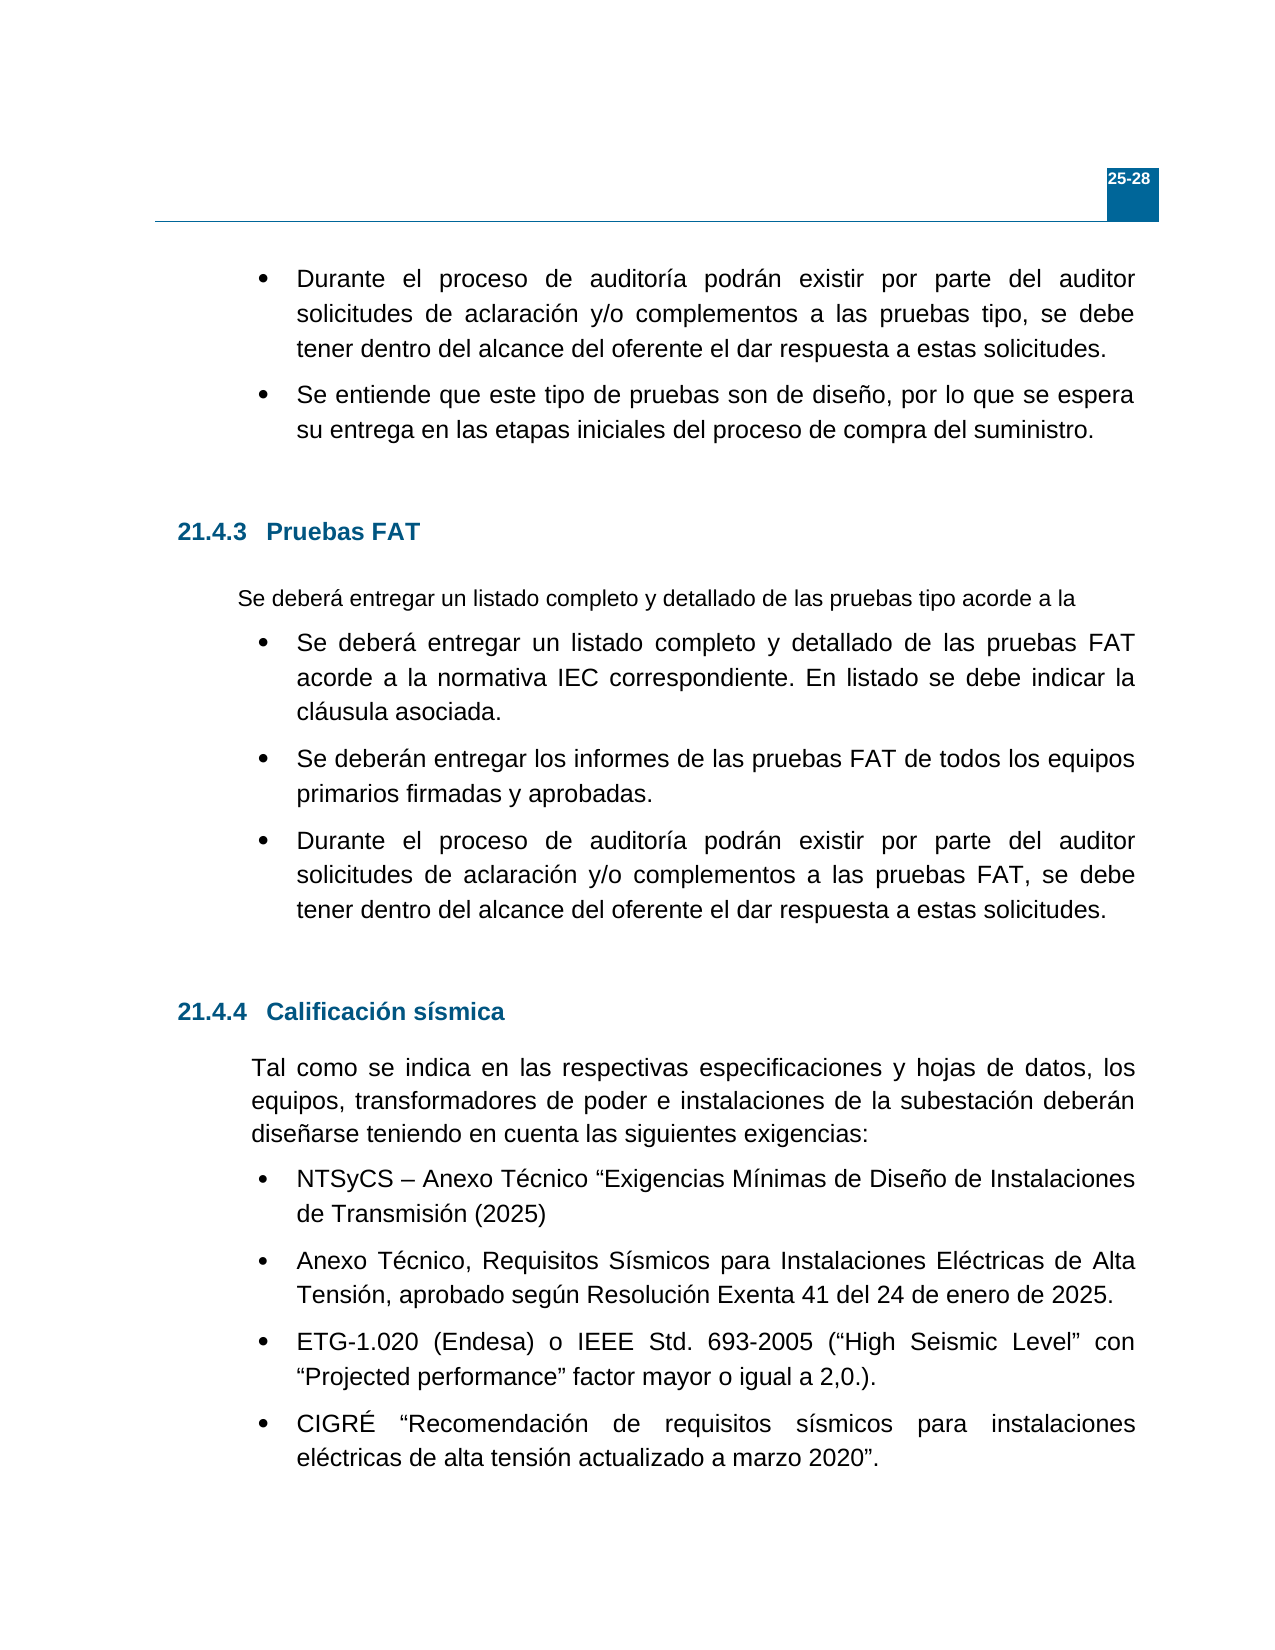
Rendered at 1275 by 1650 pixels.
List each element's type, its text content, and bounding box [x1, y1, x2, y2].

list NTSyCS – Anexo Técnico “Exigencias Mínimas de Diseño de Instalaciones de Transmisión (2025) [259, 1164, 1137, 1227]
list Durante el proceso de auditoría podrán existir por parte del auditor solicitudes de aclaración y/o complementos a las pruebas tipo, se debe tener dentro del alcance del oferente el dar respuesta a estas solicitudes. [259, 264, 1137, 362]
list Se entiende que este tipo de pruebas son de diseño, por lo que se espera su entrega en las etapas iniciales del proceso de compra del suministro. [259, 381, 1137, 444]
list Anexo Técnico, Requisitos Sísmicos para Instalaciones Eléctricas de Alta Tensión, aprobado según Resolución Exenta 41 del 24 de enero de 2025. [259, 1246, 1137, 1309]
list Se deberán entregar los informes de las pruebas FAT de todos los equipos primarios firmadas y aprobadas. [259, 744, 1137, 807]
list ETG-1.020 (Endesa) o IEEE Std. 693-2005 (“High Seismic Level” con “Projected performance” factor mayor o igual a 2,0.). [259, 1327, 1137, 1390]
list Tal como se indica en las respectivas especificaciones y hojas de datos, los equipos, transformadores de poder e instalaciones de la subestación deberán diseñarse teniendo en cuenta las siguientes exigencias: [251, 1053, 1137, 1147]
list Se deberá entregar un listado completo y detallado de las pruebas FAT acorde a la normativa IEC correspondiente. En listado se debe indicar la cláusula asociada. [259, 628, 1137, 726]
list CIGRÉ “Recomendación de requisitos sísmicos para instalaciones eléctricas de alta tensión actualizado a marzo 2020”. [259, 1409, 1137, 1472]
text Se deberá entregar un listado completo y detallado de las pruebas tipo acorde a la [237, 585, 1137, 612]
list Durante el proceso de auditoría podrán existir por parte del auditor solicitudes de aclaración y/o complementos a las pruebas FAT, se debe tener dentro del alcance del oferente el dar respuesta a estas solicitudes. [259, 826, 1137, 923]
subtitle Pruebas FAT [177, 517, 1137, 546]
subtitle Calificación sísmica [177, 997, 1137, 1026]
